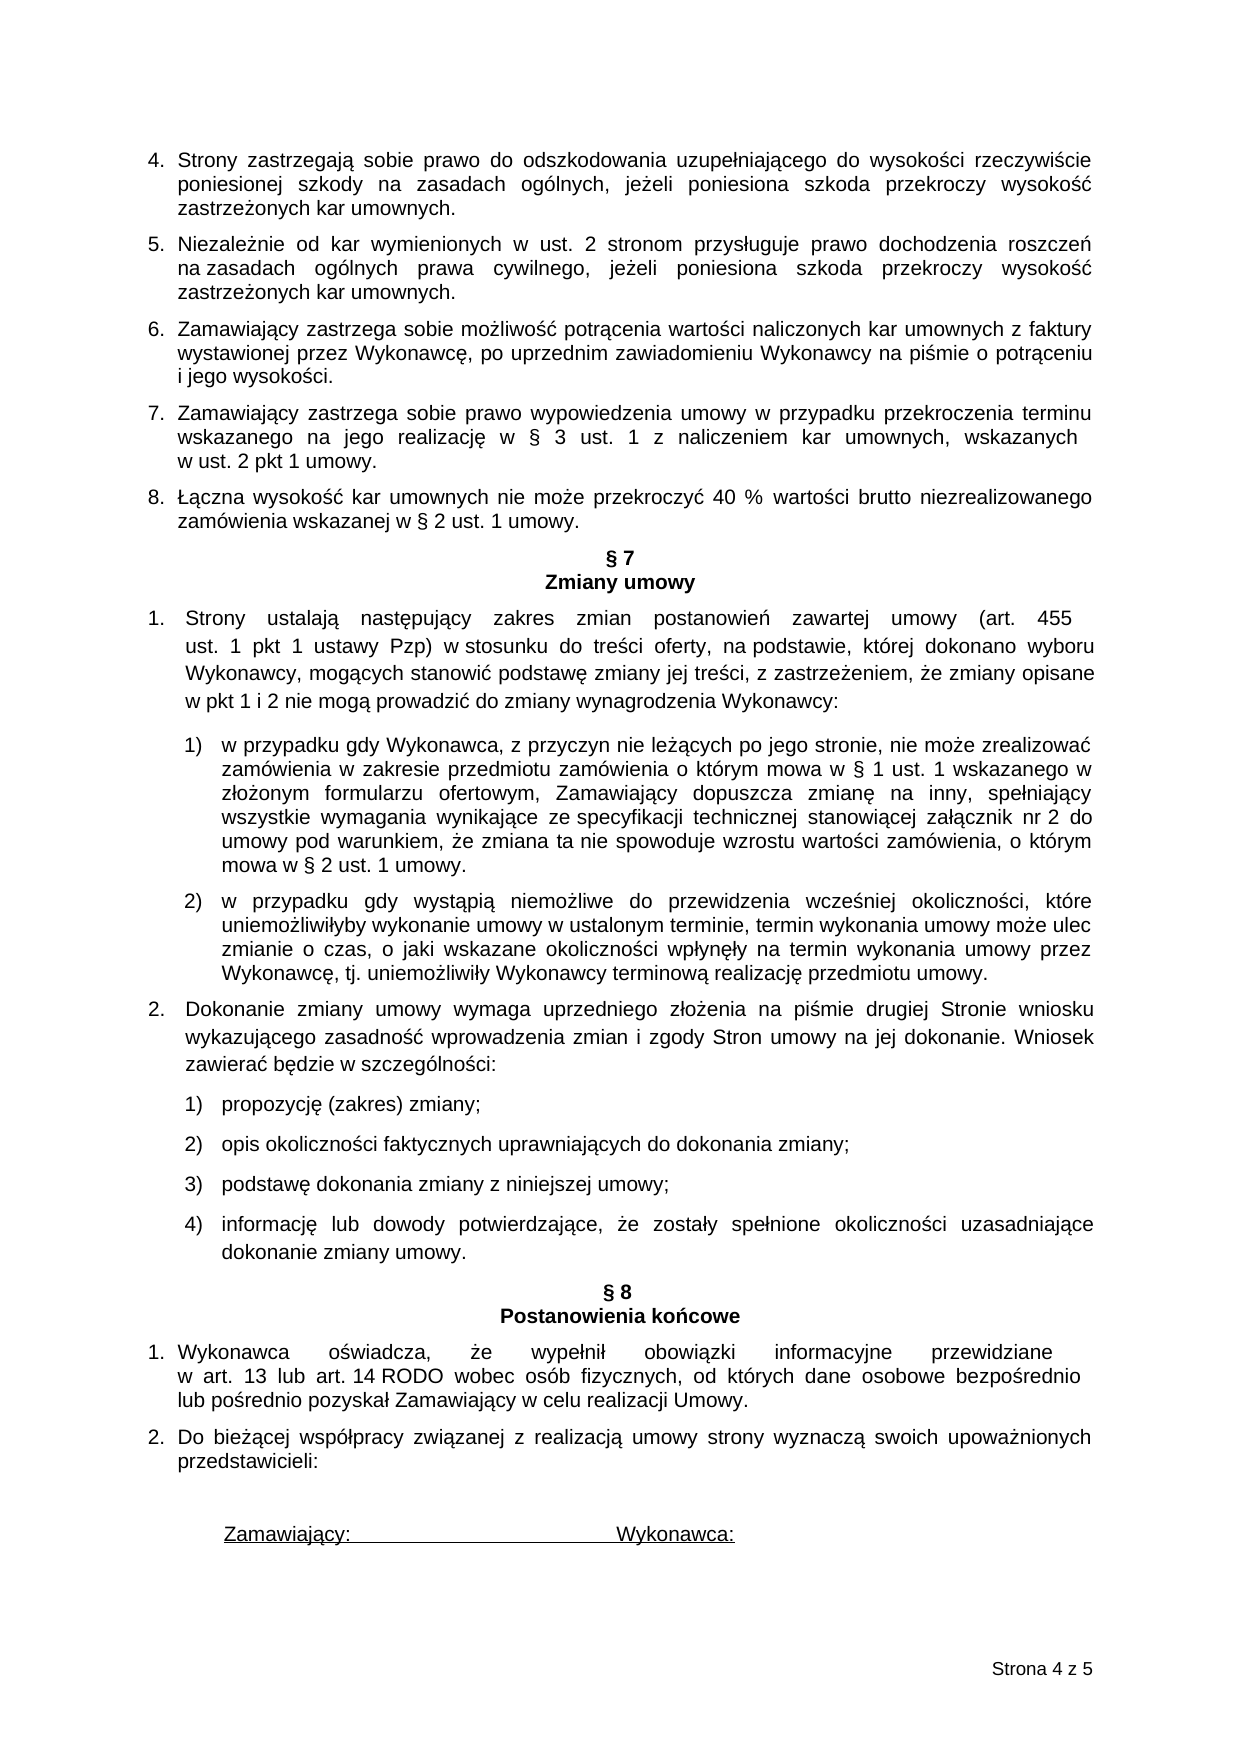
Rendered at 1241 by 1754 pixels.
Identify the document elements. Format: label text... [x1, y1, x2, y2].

text § 7 Zmiany umowy [148, 546, 1093, 593]
list podstawę dokonania zmiany z niniejszej umowy; [184, 1172, 1095, 1196]
list informację lub dowody potwierdzające, że zostały spełnione okoliczności uzasadniające dokonanie zmiany umowy. [184, 1212, 1095, 1264]
list Strony zastrzegają sobie prawo do odszkodowania uzupełniającego do wysokości rzeczywiście poniesionej szkody na zasadach ogólnych, jeżeli poniesiona szkoda przekroczy wysokość zastrzeżonych kar umownych. [148, 148, 1093, 219]
list Strony ustalają następujący zakres zmian postanowień zawartej umowy (art. 455 ust. 1 pkt 1 ustawy Pzp) w stosunku do treści oferty, na podstawie, której dokonano wyboru Wykonawcy, mogących stanowić podstawę zmiany jej treści, z zastrzeżeniem, że zmiany opisane w pkt 1 i 2 nie mogą prowadzić do zmiany wynagrodzenia Wykonawcy: [148, 606, 1095, 712]
list Zamawiający zastrzega sobie możliwość potrącenia wartości naliczonych kar umownych z faktury wystawionej przez Wykonawcę, po uprzednim zawiadomieniu Wykonawcy na piśmie o potrąceniu i jego wysokości. [148, 316, 1093, 388]
text § 8 Postanowienia końcowe [148, 1280, 1093, 1328]
list propozycję (zakres) zmiany; [184, 1092, 1095, 1116]
list Zamawiający zastrzega sobie prawo wypowiedzenia umowy w przypadku przekroczenia terminu wskazanego na jego realizację w § 3 ust. 1 z naliczeniem kar umownych, wskazanych w ust. 2 pkt 1 umowy. [148, 401, 1093, 473]
list Łączna wysokość kar umownych nie może przekroczyć 40 % wartości brutto niezrealizowanego zamówienia wskazanej w § 2 ust. 1 umowy. [148, 485, 1093, 533]
list Wykonawca oświadcza, że wypełnił obowiązki informacyjne przewidziane w art. 13 lub art. 14 RODO wobec osób fizycznych, od których dane osobowe bezpośrednio lub pośrednio pozyskał Zamawiający w celu realizacji Umowy. [148, 1340, 1093, 1412]
text Zamawiający: Wykonawca: [148, 1521, 1093, 1545]
list Do bieżącej współpracy związanej z realizacją umowy strony wyznaczą swoich upoważnionych przedstawicieli: [148, 1424, 1093, 1472]
list Dokonanie zmiany umowy wymaga uprzedniego złożenia na piśmie drugiej Stronie wniosku wykazującego zasadność wprowadzenia zmian i zgody Stron umowy na jej dokonanie. Wniosek zawierać będzie w szczególności: [148, 997, 1095, 1076]
list opis okoliczności faktycznych uprawniających do dokonania zmiany; [184, 1132, 1095, 1156]
list w przypadku gdy wystąpią niemożliwe do przewidzenia wcześniej okoliczności, które uniemożliwiłyby wykonanie umowy w ustalonym terminie, termin wykonania umowy może ulec zmianie o czas, o jaki wskazane okoliczności wpłynęły na termin wykonania umowy przez Wykonawcę, tj. uniemożliwiły Wykonawcy terminową realizację przedmiotu umowy. [184, 889, 1093, 985]
list w przypadku gdy Wykonawca, z przyczyn nie leżących po jego stronie, nie może zrealizować zamówienia w zakresie przedmiotu zamówienia o którym mowa w § 1 ust. 1 wskazanego w złożonym formularzu ofertowym, Zamawiający dopuszcza zmianę na inny, spełniający wszystkie wymagania wynikające ze specyfikacji technicznej stanowiącej załącznik nr 2 do umowy pod warunkiem, że zmiana ta nie spowoduje wzrostu wartości zamówienia, o którym mowa w § 2 ust. 1 umowy. [184, 733, 1093, 876]
list Niezależnie od kar wymienionych w ust. 2 stronom przysługuje prawo dochodzenia roszczeń na zasadach ogólnych prawa cywilnego, jeżeli poniesiona szkoda przekroczy wysokość zastrzeżonych kar umownych. [148, 232, 1093, 304]
